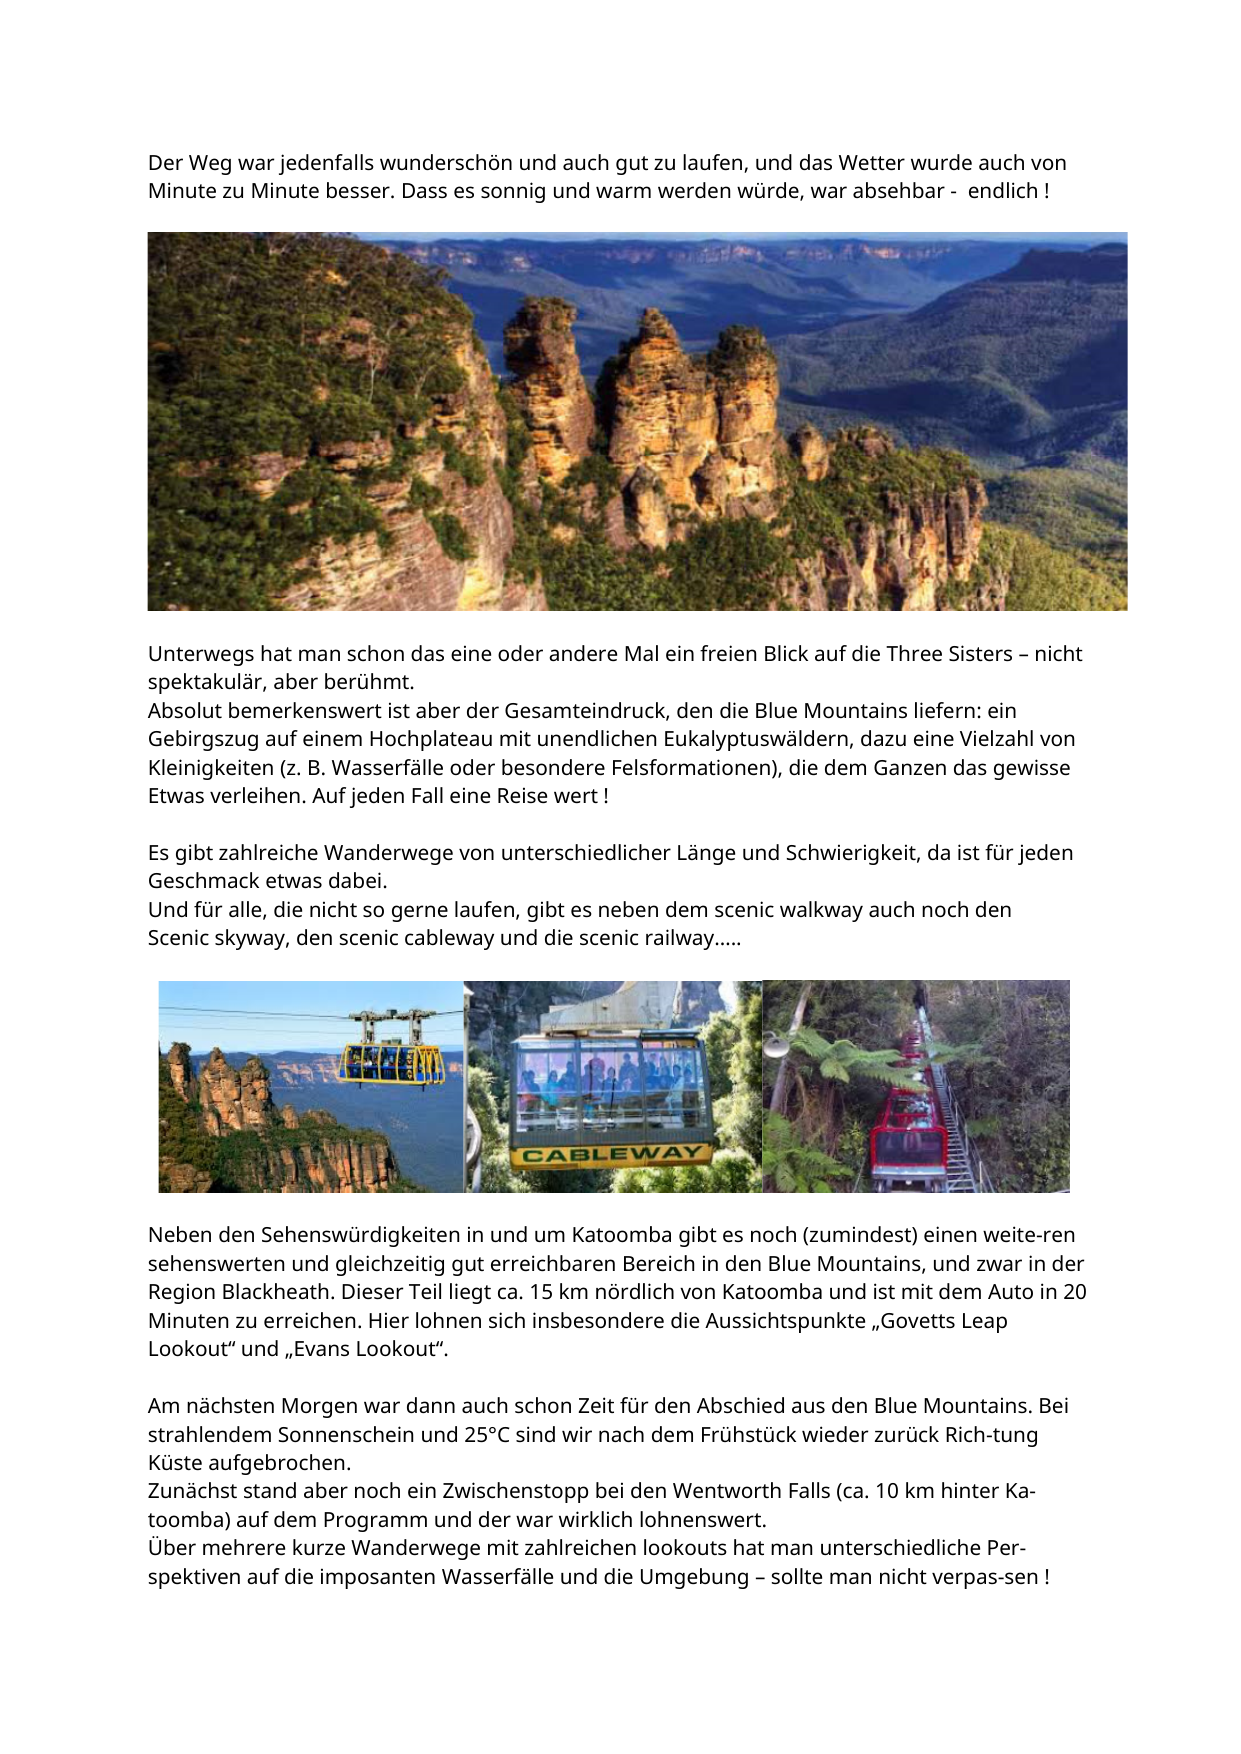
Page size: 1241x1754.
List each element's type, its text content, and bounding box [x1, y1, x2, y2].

text Scenic skyway, den scenic cableway und die scenic railway….. [148, 923, 1093, 952]
text Neben den Sehenswürdigkeiten in und um Katoomba gibt es noch (zumindest) einen weite-ren sehenswerten und gleichzeitig gut erreichbaren Bereich in den Blue Mountains, und zwar in der Region Blackheath. Dieser Teil liegt ca. 15 km nördlich von Katoomba und ist mit dem Auto in 20 Minuten zu erreichen. Hier lohnen sich insbesondere die Aussichtspunkte „Govetts Leap Lookout“ und „Evans Lookout“. [148, 1221, 1093, 1363]
text Der Weg war jedenfalls wunderschön und auch gut zu laufen, und das Wetter wurde auch von Minute zu Minute besser. Dass es sonnig und warm werden würde, war absehbar - endlich ! [148, 148, 1093, 204]
text Zunächst stand aber noch ein Zwischenstopp bei den Wentworth Falls (ca. 10 km hinter Ka-toomba) auf dem Programm und der war wirklich lohnenswert. [148, 1477, 1093, 1533]
text Es gibt zahlreiche Wanderwege von unterschiedlicher Länge und Schwierigkeit, da ist für jeden Geschmack etwas dabei. [148, 838, 1093, 895]
text Über mehrere kurze Wanderwege mit zahlreichen lookouts hat man unterschiedliche Per-spektiven auf die imposanten Wasserfälle und die Umgebung – sollte man nicht verpas-sen ! [148, 1533, 1093, 1590]
text Unterwegs hat man schon das eine oder andere Mal ein freien Blick auf die Three Sisters – nicht spektakulär, aber berühmt. [148, 639, 1093, 696]
picture [158, 980, 1070, 1193]
picture [147, 232, 1128, 611]
text Absolut bemerkenswert ist aber der Gesamteindruck, den die Blue Mountains liefern: ein Gebirgszug auf einem Hochplateau mit unendlichen Eukalyptuswäldern, dazu eine Vielzahl von Kleinigkeiten (z. B. Wasserfälle oder besondere Felsformationen), die dem Ganzen das gewisse Etwas verleihen. Auf jeden Fall eine Reise wert ! [148, 696, 1093, 809]
text Und für alle, die nicht so gerne laufen, gibt es neben dem scenic walkway auch noch den [148, 895, 1093, 923]
text Am nächsten Morgen war dann auch schon Zeit für den Abschied aus den Blue Mountains. Bei strahlendem Sonnenschein und 25°C sind wir nach dem Frühstück wieder zurück Rich-tung Küste aufgebrochen. [148, 1391, 1093, 1477]
